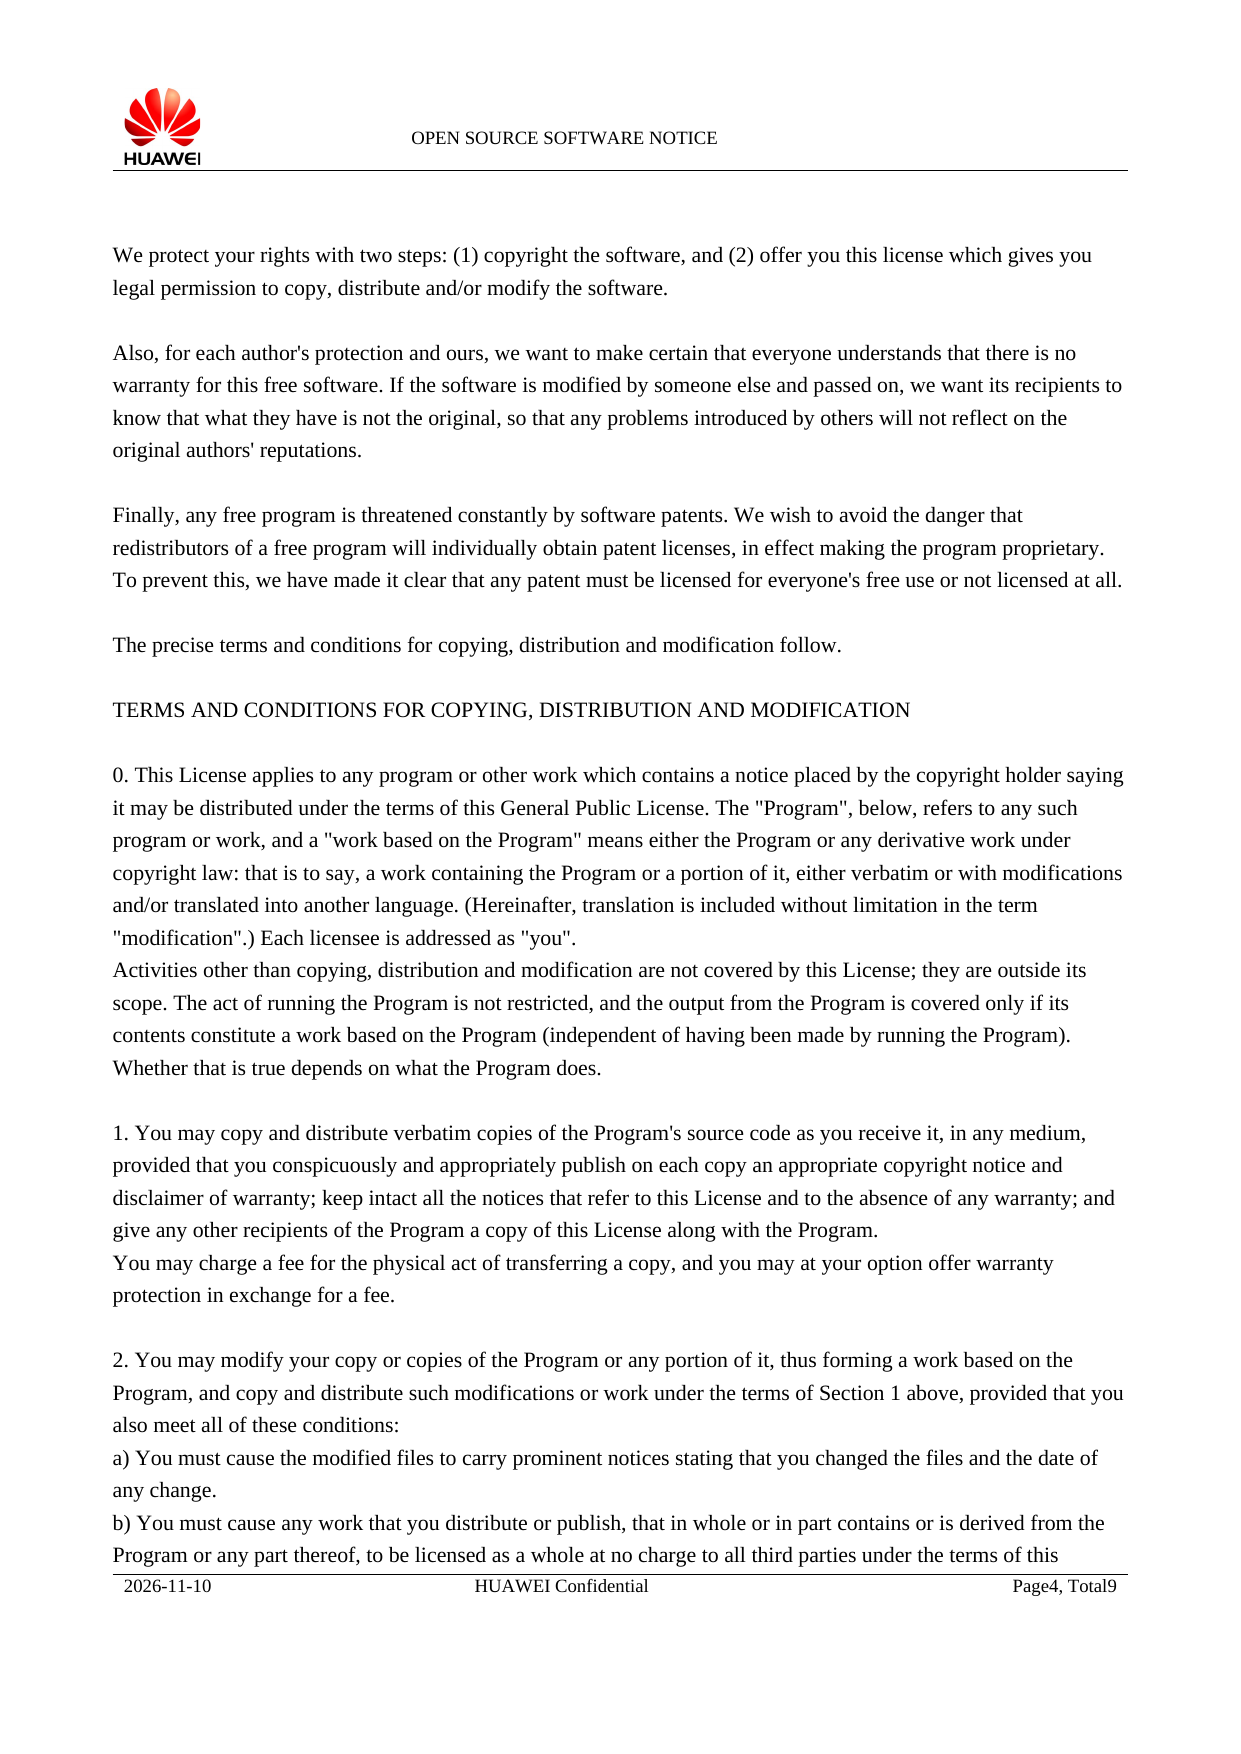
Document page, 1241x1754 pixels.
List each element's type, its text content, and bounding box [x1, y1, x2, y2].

picture [124, 88, 201, 165]
